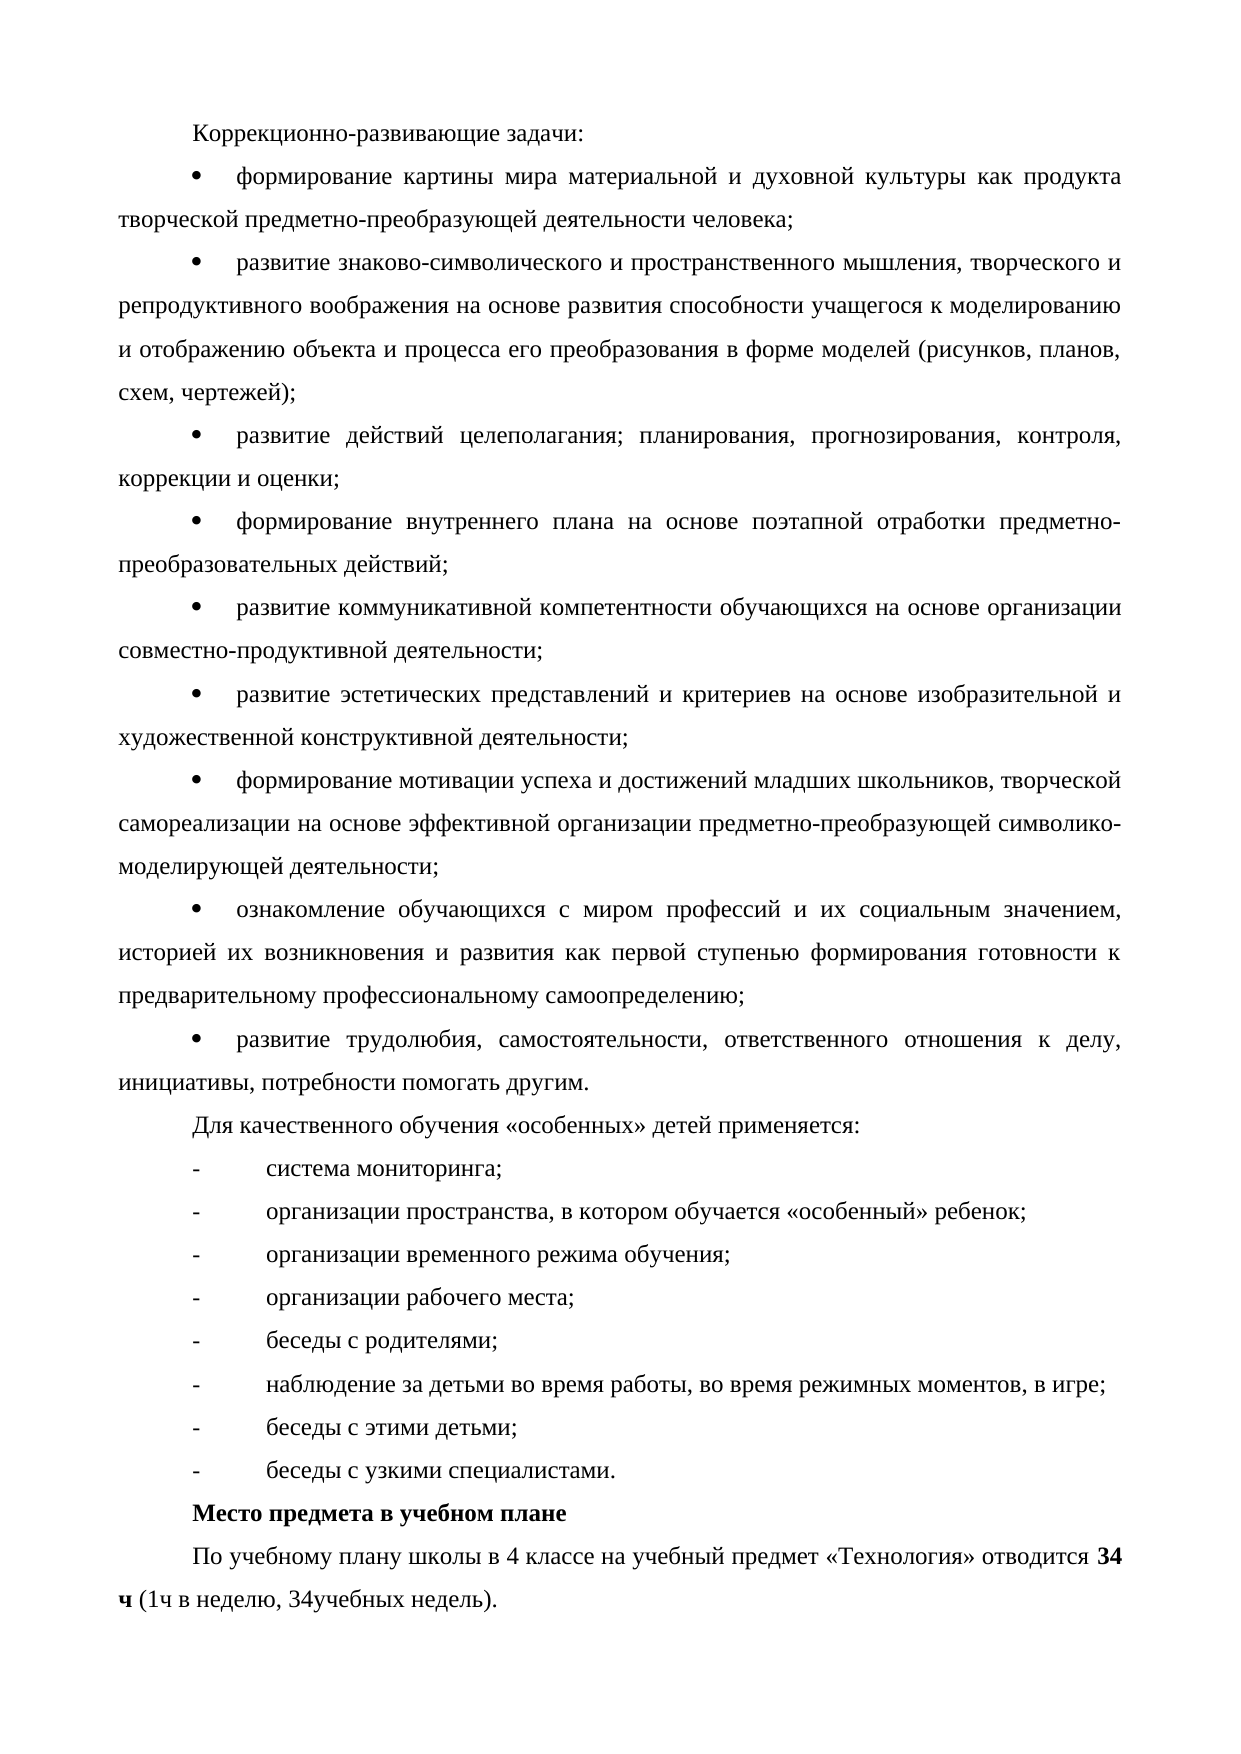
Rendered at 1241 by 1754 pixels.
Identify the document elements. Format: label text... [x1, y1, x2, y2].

list организации временного режима обучения; [118, 1239, 1122, 1268]
text По учебному плану школы в 4 классе на учебный предмет «Технология» отводится 34 ч (1ч в неделю, 34учебных недель). [118, 1541, 1122, 1613]
list беседы с узкими специалистами. [118, 1455, 1122, 1484]
list развитие трудолюбия, самостоятельности, ответственного отношения к делу, инициативы, потребности помогать другим. [118, 1024, 1122, 1096]
text Коррекционно-развивающие задачи: [118, 118, 1122, 147]
list беседы с родителями; [118, 1326, 1122, 1354]
list наблюдение за детьми во время работы, во время режимных моментов, в игре; [118, 1369, 1122, 1397]
list ознакомление обучающихся с миром профессий и их социальным значением, историей их возникновения и развития как первой ступенью формирования готовности к предварительному профессиональному самоопределению; [118, 894, 1122, 1009]
list развитие действий целеполагания; планирования, прогнозирования, контроля, коррекции и оценки; [118, 420, 1122, 492]
text Для качественного обучения «особенных» детей применяется: [118, 1110, 1122, 1139]
list система мониторинга; [118, 1153, 1122, 1182]
list формирование картины мира материальной и духовной культуры как продукта творческой предметно-преобразующей деятельности человека; [118, 161, 1122, 233]
text Место предмета в учебном плане [118, 1498, 1122, 1527]
list организации пространства, в котором обучается «особенный» ребенок; [118, 1196, 1122, 1225]
list беседы с этими детьми; [118, 1412, 1122, 1441]
list развитие эстетических представлений и критериев на основе изобразительной и художественной конструктивной деятельности; [118, 679, 1122, 751]
list организации рабочего места; [118, 1282, 1122, 1311]
list формирование внутреннего плана на основе поэтапной отработки предметно-преобразовательных действий; [118, 506, 1122, 578]
list формирование мотивации успеха и достижений младших школьников, творческой самореализации на основе эффективной организации предметно-преобразующей символико-моделирующей деятельности; [118, 765, 1122, 880]
list развитие коммуникативной компетентности обучающихся на основе организации совместно-продуктивной деятельности; [118, 592, 1122, 664]
list развитие знаково-символического и пространственного мышления, творческого и репродуктивного воображения на основе развития способности учащегося к моделированию и отображению объекта и процесса его преобразования в форме моделей (рисунков, планов, схем, чертежей); [118, 247, 1122, 406]
